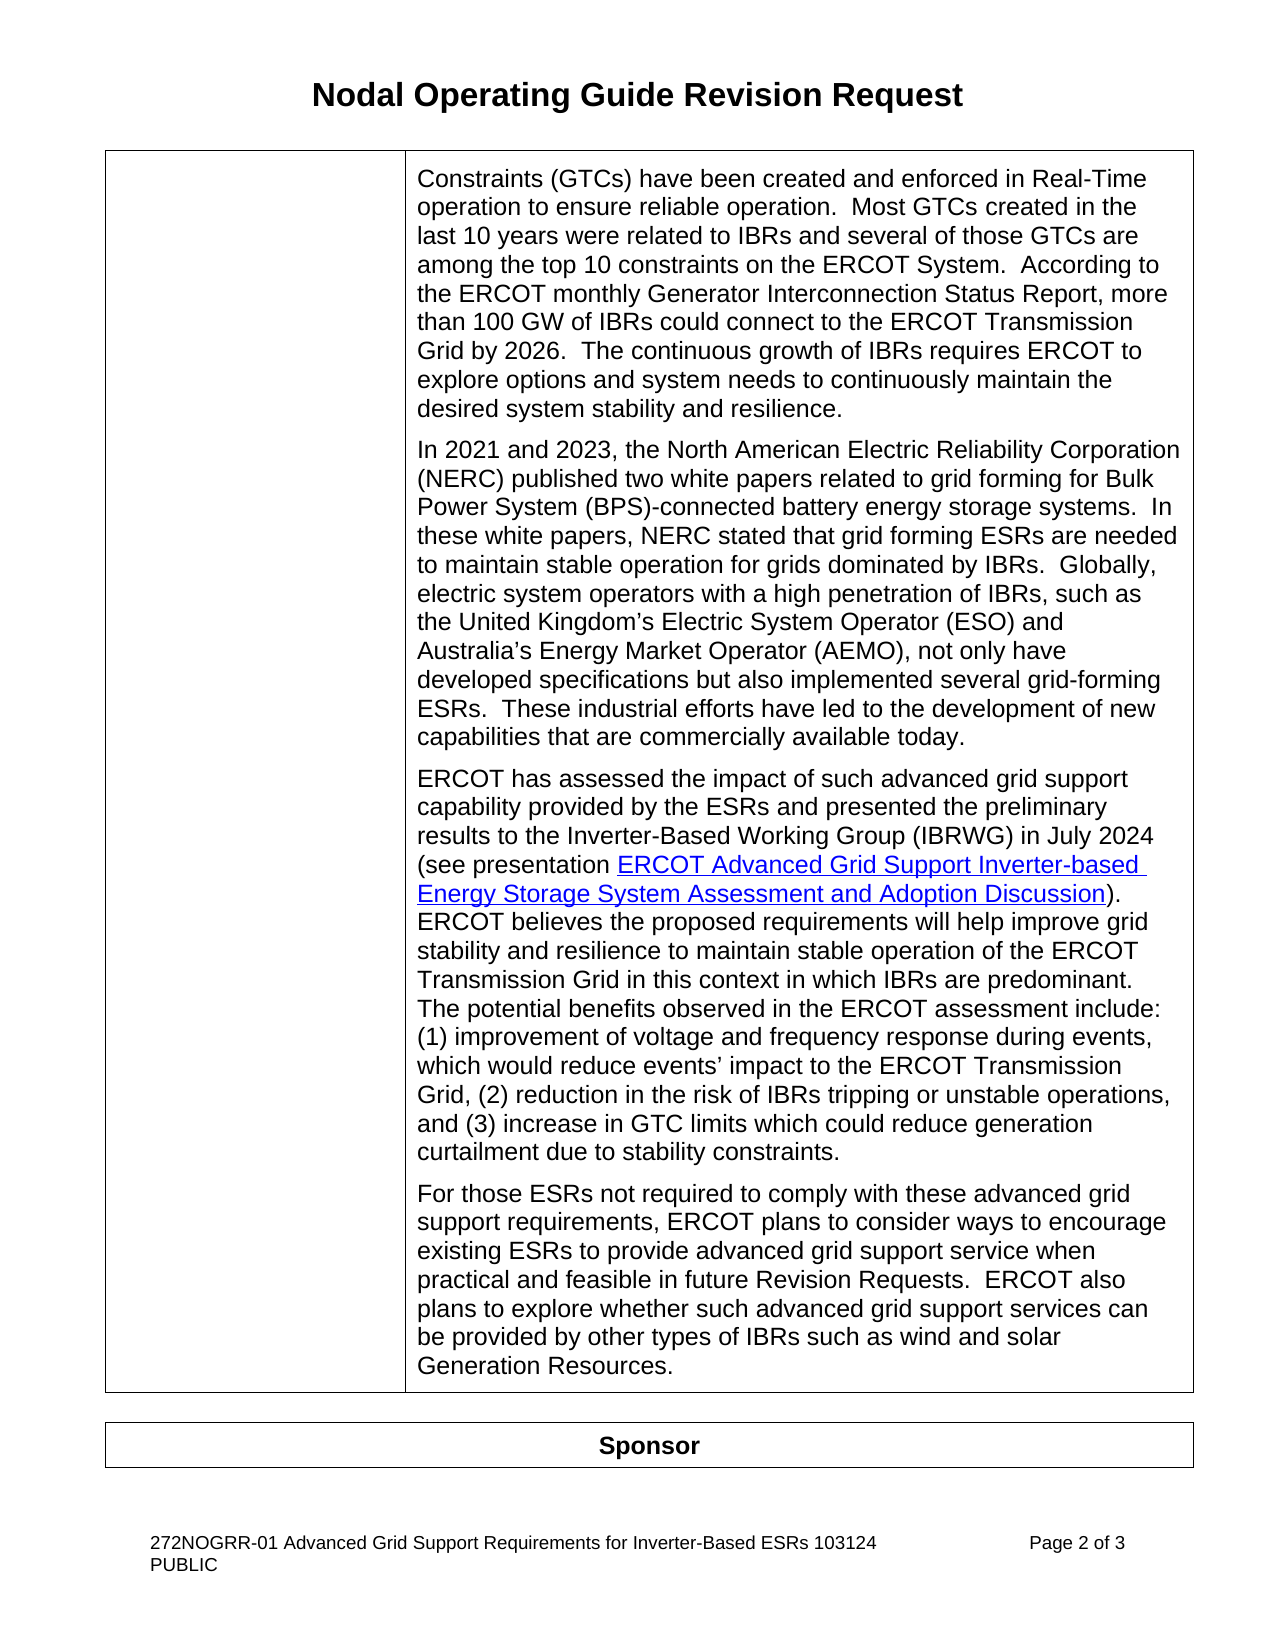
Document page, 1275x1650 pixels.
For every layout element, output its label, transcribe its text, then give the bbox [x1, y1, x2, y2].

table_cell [406, 151, 1193, 1392]
table_header Sponsor [106, 1423, 1193, 1467]
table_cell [106, 151, 405, 1392]
